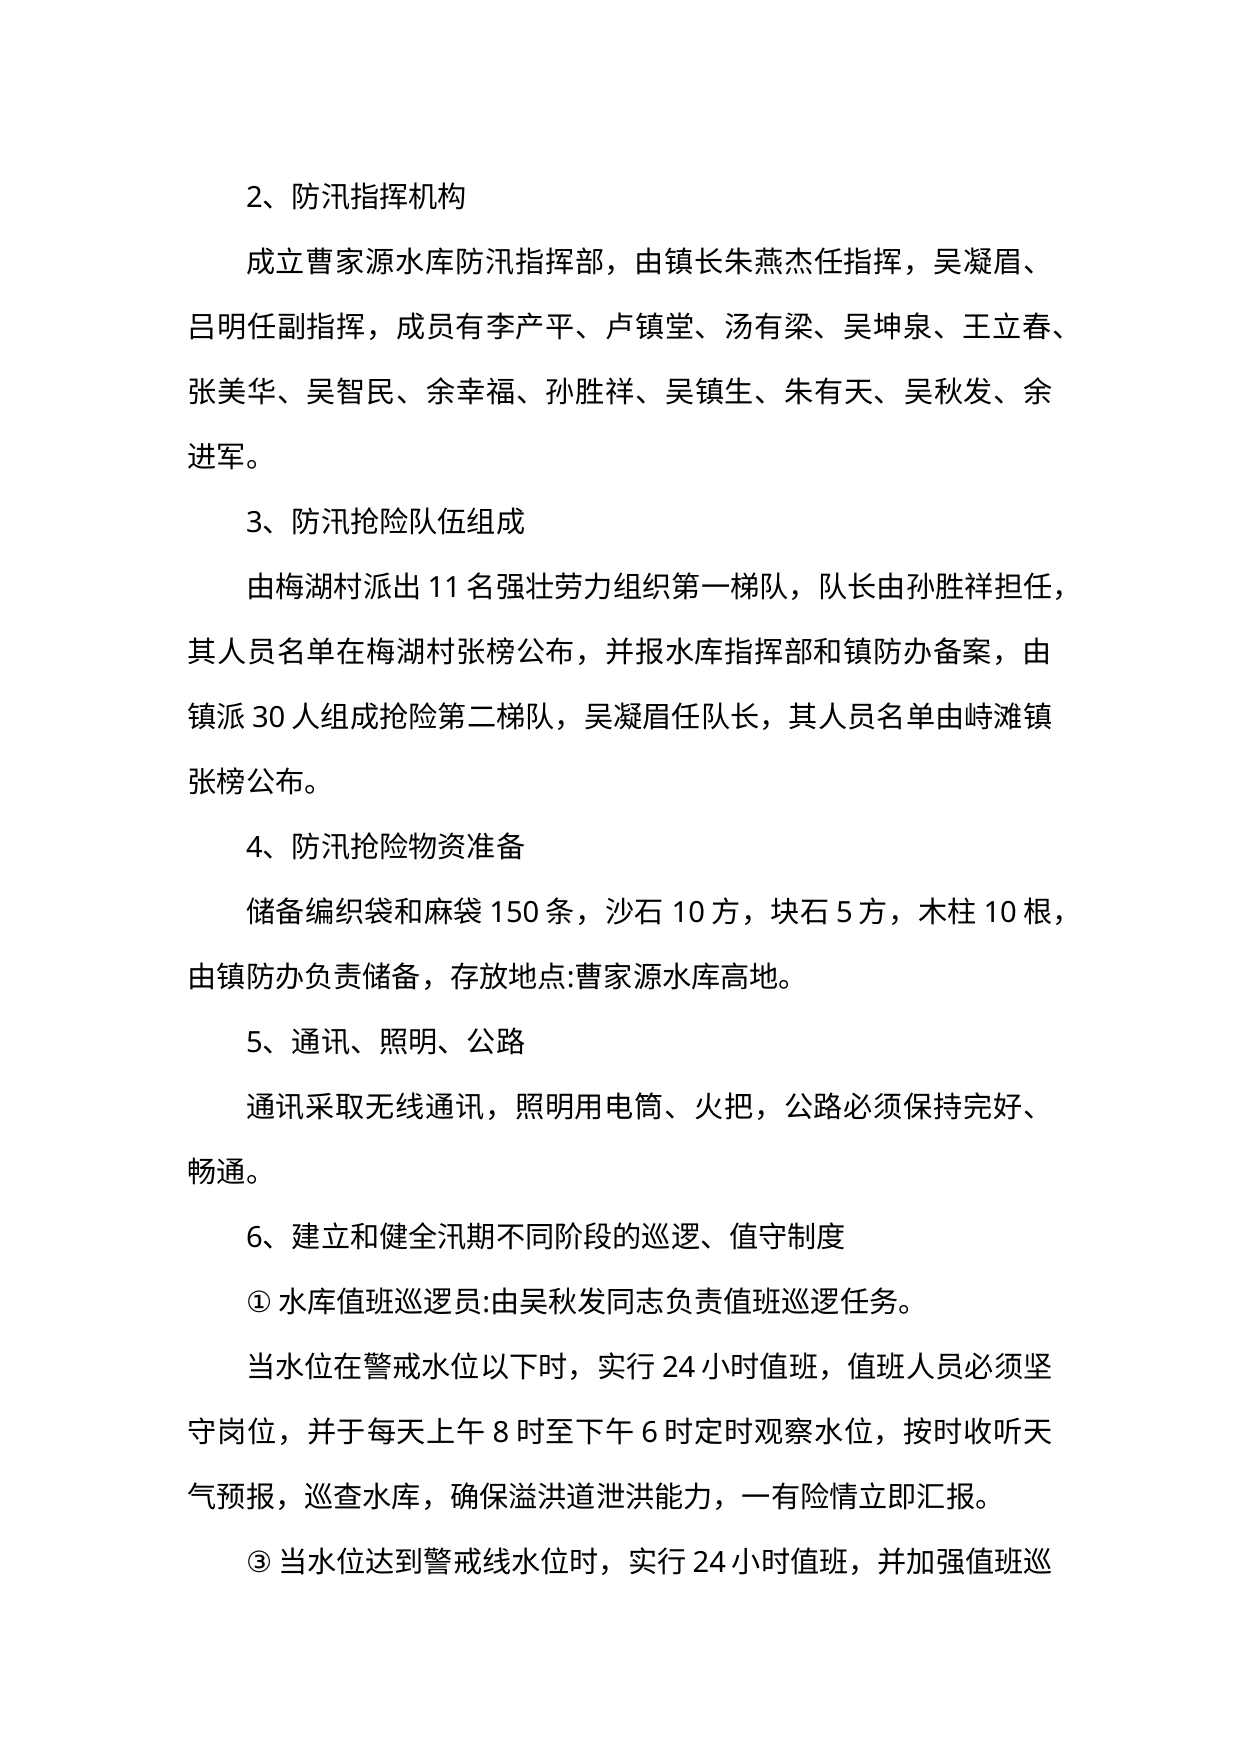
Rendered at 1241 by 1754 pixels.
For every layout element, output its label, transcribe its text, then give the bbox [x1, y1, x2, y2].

text 6、建立和健全汛期不同阶段的巡逻、值守制度 [187, 1202, 1053, 1267]
text 2、防汛指挥机构 [187, 162, 1053, 227]
text 4、防汛抢险物资准备 [187, 812, 1053, 877]
text ①水库值班巡逻员:由吴秋发同志负责值班巡逻任务。 [187, 1267, 1053, 1332]
text 储备编织袋和麻袋150条，沙石 10方，块石5方，木柱10根，由镇防办负责储备，存放地点:曹家源水库高地。 [187, 877, 1053, 1007]
text 由梅湖村派出11名强壮劳力组织第一梯队，队长由孙胜祥担任，其人员名单在梅湖村张榜公布，并报水库指挥部和镇防办备案，由镇派30人组成抢险第二梯队，吴凝眉任队长，其人员名单由峙滩镇张榜公布。 [187, 552, 1053, 812]
text 3、防汛抢险队伍组成 [187, 487, 1053, 552]
text 当水位在警戒水位以下时，实行24小时值班，值班人员必须坚守岗位，并于每天上午8时至下午6时定时观察水位，按时收听天气预报，巡查水库，确保溢洪道泄洪能力，一有险情立即汇报。 [187, 1332, 1053, 1527]
text 通讯采取无线通讯，照明用电筒、火把，公路必须保持完好、畅通。 [187, 1072, 1053, 1202]
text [187, 1527, 1053, 1592]
text 成立曹家源水库防汛指挥部，由镇长朱燕杰任指挥，吴凝眉、吕明任副指挥，成员有李产平、卢镇堂、汤有梁、吴坤泉、王立春、张美华、吴智民、余幸福、孙胜祥、吴镇生、朱有天、吴秋发、余进军。 [187, 227, 1053, 487]
text 5、通讯、照明、公路 [187, 1007, 1053, 1072]
